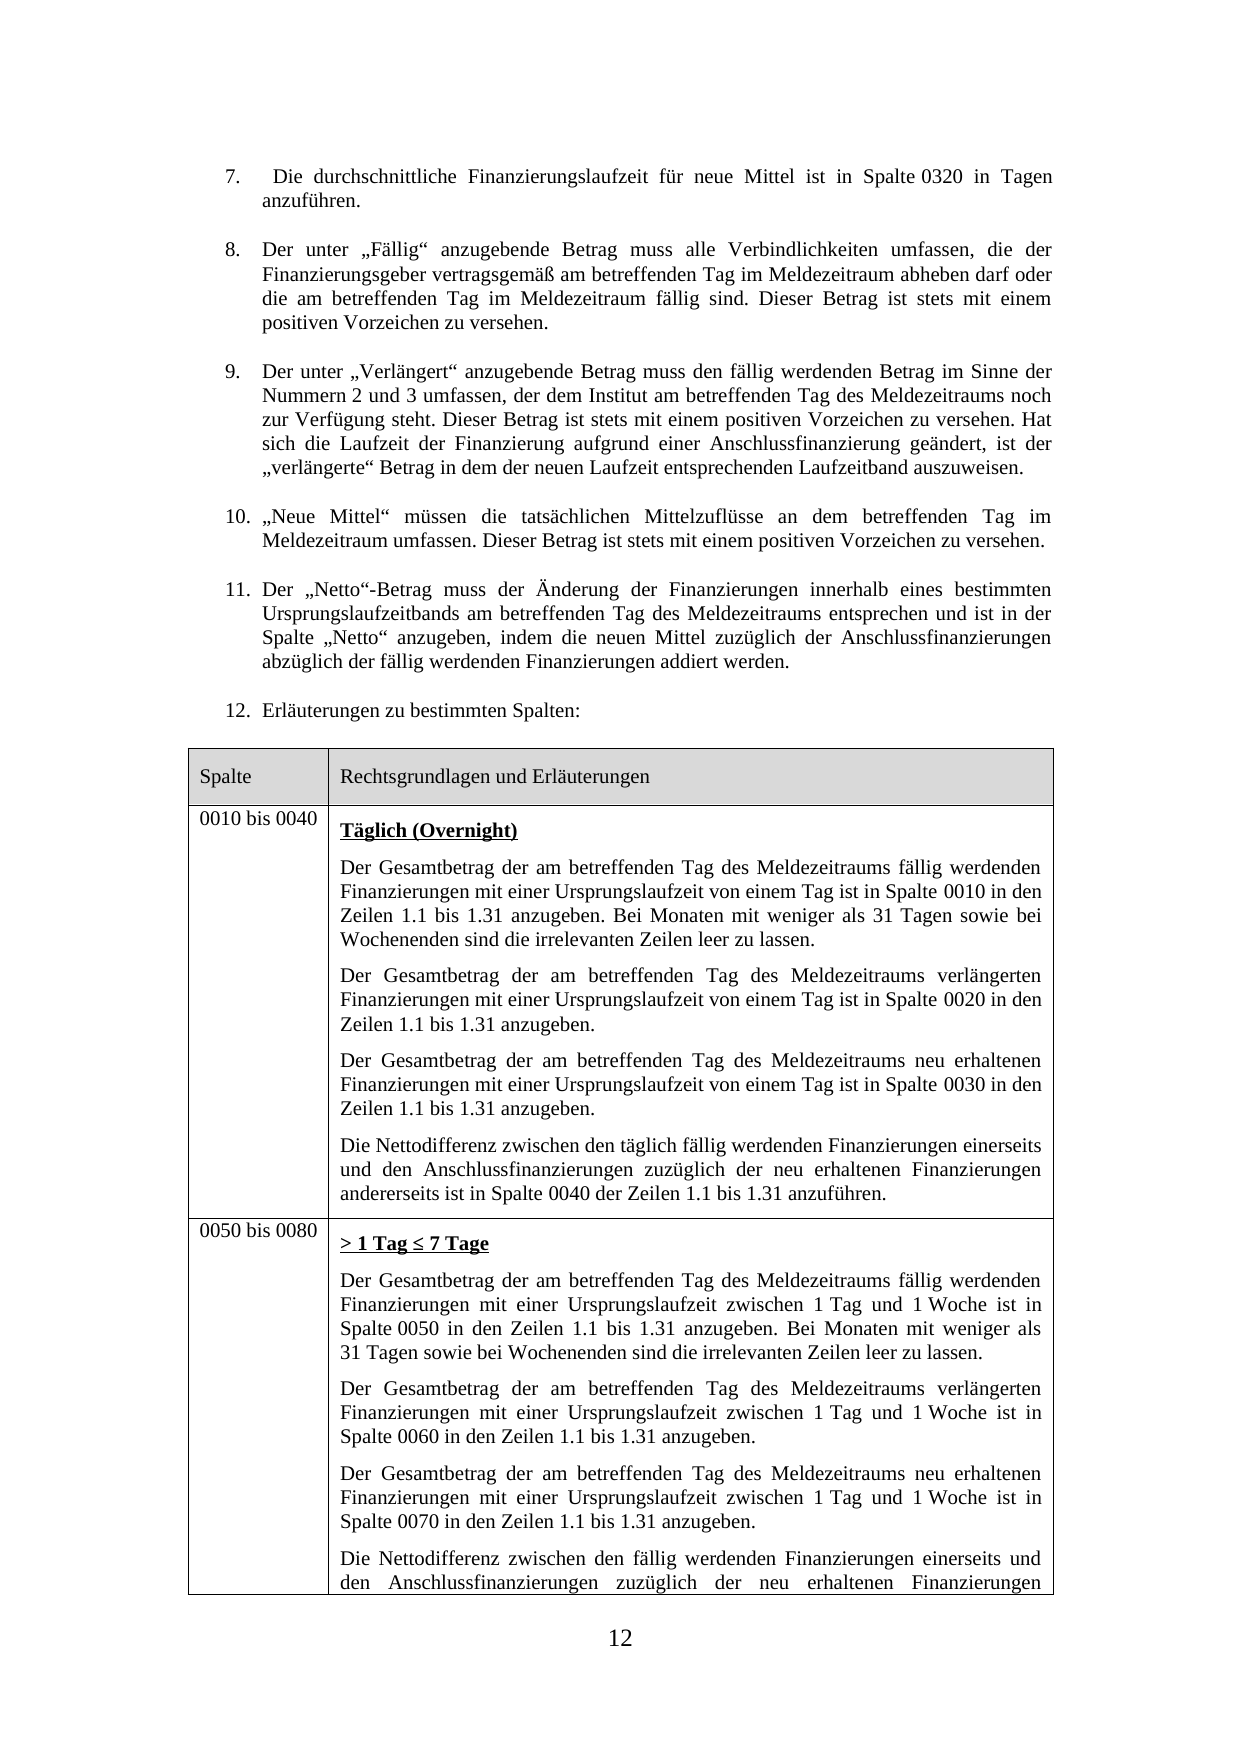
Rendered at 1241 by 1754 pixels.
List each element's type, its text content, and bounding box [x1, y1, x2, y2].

list Der unter „Verlängert“ anzugebende Betrag muss den fällig werdenden Betrag im Sinne der Nummern 2 und 3 umfassen, der dem Institut am betreffenden Tag des Meldezeitraums noch zur Verfügung steht. Dieser Betrag ist stets mit einem positiven Vorzeichen zu versehen. Hat sich die Laufzeit der Finanzierung aufgrund einer Anschlussfinanzierung geändert, ist der „verlängerte“ Betrag in dem der neuen Laufzeit entsprechenden Laufzeitband auszuweisen. [225, 359, 1053, 479]
table_cell Täglich (Overnight) Der Gesamtbetrag der am betreffenden Tag des Meldezeitraums fällig werdenden Finanzierungen mit einer Ursprungslaufzeit von einem Tag ist in Spalte 0010 in den Zeilen 1.1 bis 1.31 anzugeben. Bei Monaten mit weniger als 31 Tagen sowie bei Wochenenden sind die irrelevanten Zeilen leer zu lassen. Der Gesamtbetrag der am betreffenden Tag des Meldezeitraums verlängerten Finanzierungen mit einer Ursprungslaufzeit von einem Tag ist in Spalte 0020 in den Zeilen 1.1 bis 1.31 anzugeben. Der Gesamtbetrag der am betreffenden Tag des Meldezeitraums neu erhaltenen Finanzierungen mit einer Ursprungslaufzeit von einem Tag ist in Spalte 0030 in den Zeilen 1.1 bis 1.31 anzugeben. Die Nettodifferenz zwischen den täglich fällig werdenden Finanzierungen einerseits und den Anschlussfinanzierungen zuzüglich der neu erhaltenen Finanzierungen andererseits ist in Spalte 0040 der Zeilen 1.1 bis 1.31 anzuführen. [329, 806, 1053, 1217]
table_cell 0050 bis 0080 [189, 1219, 328, 1594]
list „Neue Mittel“ müssen die tatsächlichen Mittelzuflüsse an dem betreffenden Tag im Meldezeitraum umfassen. Dieser Betrag ist stets mit einem positiven Vorzeichen zu versehen. [225, 504, 1053, 552]
list Erläuterungen zu bestimmten Spalten: [225, 698, 1053, 722]
table_header Rechtsgrundlagen und Erläuterungen [329, 749, 1053, 804]
list Die durchschnittliche Finanzierungslaufzeit für neue Mittel ist in Spalte 0320 in Tagen anzuführen. [225, 164, 1053, 212]
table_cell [329, 1219, 1053, 1594]
table_cell 0010 bis 0040 [189, 806, 328, 1217]
list Der unter „Fällig“ anzugebende Betrag muss alle Verbindlichkeiten umfassen, die der Finanzierungsgeber vertragsgemäß am betreffenden Tag im Meldezeitraum abheben darf oder die am betreffenden Tag im Meldezeitraum fällig sind. Dieser Betrag ist stets mit einem positiven Vorzeichen zu versehen. [225, 237, 1053, 334]
table_header Spalte [189, 749, 328, 804]
list Der „Netto“-Betrag muss der Änderung der Finanzierungen innerhalb eines bestimmten Ursprungslaufzeitbands am betreffenden Tag des Meldezeitraums entsprechen und ist in der Spalte „Netto“ anzugeben, indem die neuen Mittel zuzüglich der Anschlussfinanzierungen abzüglich der fällig werdenden Finanzierungen addiert werden. [225, 577, 1053, 673]
